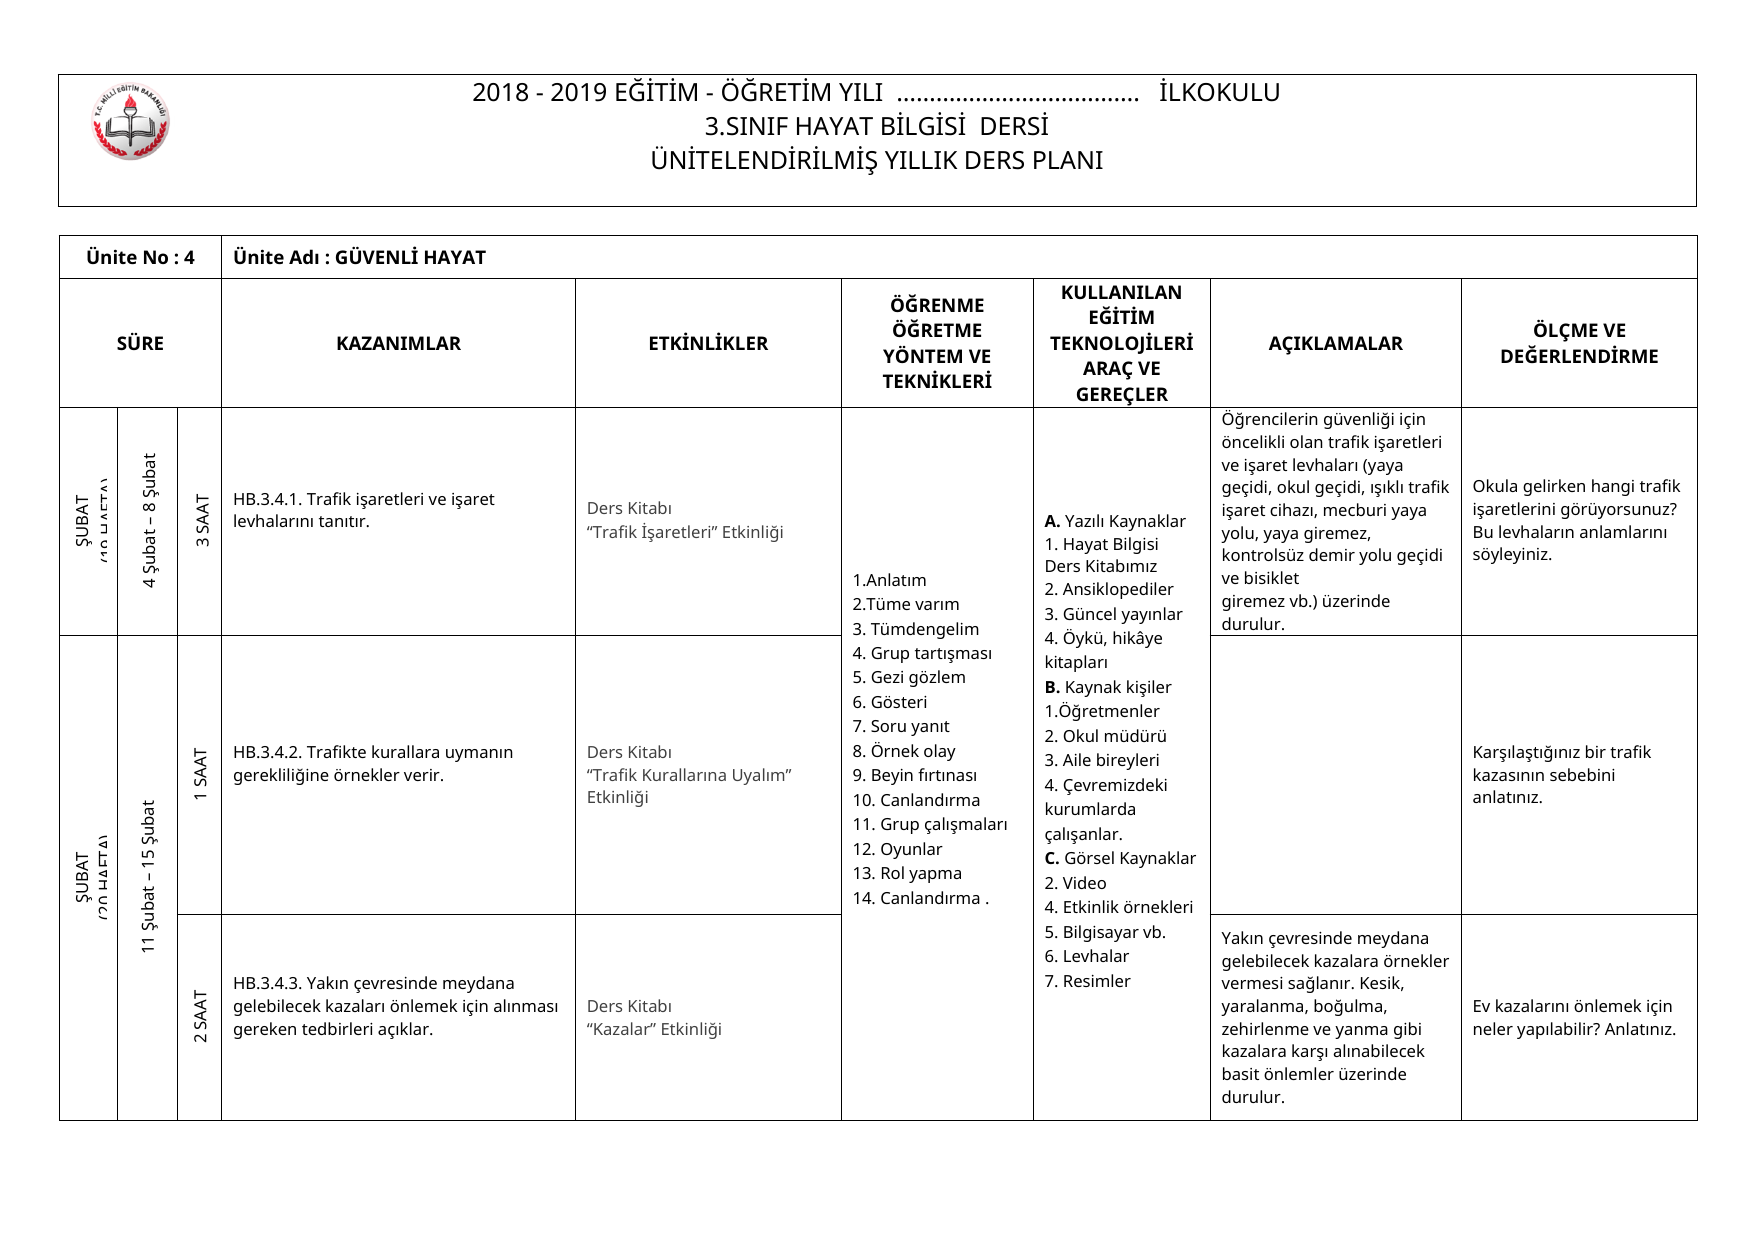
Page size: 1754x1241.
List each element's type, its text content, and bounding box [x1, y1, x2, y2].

table_cell ÖĞRENME ÖĞRETME YÖNTEM VE TEKNİKLERİ [842, 279, 1033, 407]
table_cell ÖLÇME VE DEĞERLENDİRME [1462, 279, 1697, 407]
table_cell Ders Kitabı “Trafik İşaretleri” Etkinliği [576, 408, 841, 635]
table_cell SÜRE [60, 279, 221, 407]
table_cell Öğrencilerin güvenliği için öncelikli olan trafik işaretleri ve işaret levhaları (yaya geçidi, okul geçidi, ışıklı trafik işaret cihazı, mecburi yaya yolu, yaya giremez, kontrolsüz demir yolu geçidi ve bisiklet giremez vb.) üzerinde durulur. [1211, 408, 1461, 635]
table_cell 11 Şubat – 15 Şubat [118, 636, 177, 1120]
table_cell Okula gelirken hangi trafik işaretlerini görüyorsunuz? Bu levhaların anlamlarını söyleyiniz. [1462, 408, 1697, 635]
table_cell HB.3.4.1. Trafik işaretleri ve işaret levhalarını tanıtır. [222, 408, 575, 635]
table_header Ünite Adı : GÜVENLİ HAYAT [222, 236, 1697, 278]
table_cell A. Yazılı Kaynaklar 1. Hayat Bilgisi Ders Kitabımız 2. Ansiklopediler 3. Güncel yayınlar 4. Öykü, hikâye kitapları B. Kaynak kişiler 1.Öğretmenler 2. Okul müdürü 3. Aile bireyleri 4. Çevremizdeki kurumlarda çalışanlar. C. Görsel Kaynaklar 2. Video 4. Etkinlik örnekleri 5. Bilgisayar vb. 6. Levhalar 7. Resimler [1034, 408, 1210, 1120]
table_cell AÇIKLAMALAR [1211, 279, 1461, 407]
table_cell ŞUBAT (19.HAFTA) [60, 408, 117, 635]
table_cell Ders Kitabı “Trafik Kurallarına Uyalım” Etkinliği [576, 636, 841, 914]
table_cell HB.3.4.3. Yakın çevresinde meydana gelebilecek kazaları önlemek için alınması gereken tedbirleri açıklar. [222, 915, 575, 1120]
table_cell 3 SAAT [178, 408, 221, 635]
table_cell Ders Kitabı “Kazalar” Etkinliği [576, 915, 841, 1120]
table_cell KULLANILAN EĞİTİM TEKNOLOJİLERİ ARAÇ VE GEREÇLER [1034, 279, 1210, 407]
table_cell Karşılaştığınız bir trafik kazasının sebebini anlatınız. [1462, 636, 1697, 914]
table_cell Ev kazalarını önlemek için neler yapılabilir? Anlatınız. [1462, 915, 1697, 1120]
table_header Ünite No : 4 [60, 236, 221, 278]
table_cell 1 SAAT [178, 636, 221, 914]
table_cell [1211, 636, 1461, 914]
table_cell 4 Şubat – 8 Şubat [118, 408, 177, 635]
table_cell 2 SAAT [178, 915, 221, 1120]
table_cell ETKİNLİKLER [576, 279, 841, 407]
table_cell ŞUBAT (20.HAFTA) [60, 636, 117, 1120]
picture [85, 77, 175, 167]
table_cell 1.Anlatım 2.Tüme varım 3. Tümdengelim 4. Grup tartışması 5. Gezi gözlem 6. Gösteri 7. Soru yanıt 8. Örnek olay 9. Beyin fırtınası 10. Canlandırma 11. Grup çalışmaları 12. Oyunlar 13. Rol yapma 14. Canlandırma . [842, 408, 1033, 1120]
table_cell KAZANIMLAR [222, 279, 575, 407]
table_cell Yakın çevresinde meydana gelebilecek kazalara örnekler vermesi sağlanır. Kesik, yaralanma, boğulma, zehirlenme ve yanma gibi kazalara karşı alınabilecek basit önlemler üzerinde durulur. [1211, 915, 1461, 1120]
table_cell HB.3.4.2. Trafikte kurallara uymanın gerekliliğine örnekler verir. [222, 636, 575, 914]
